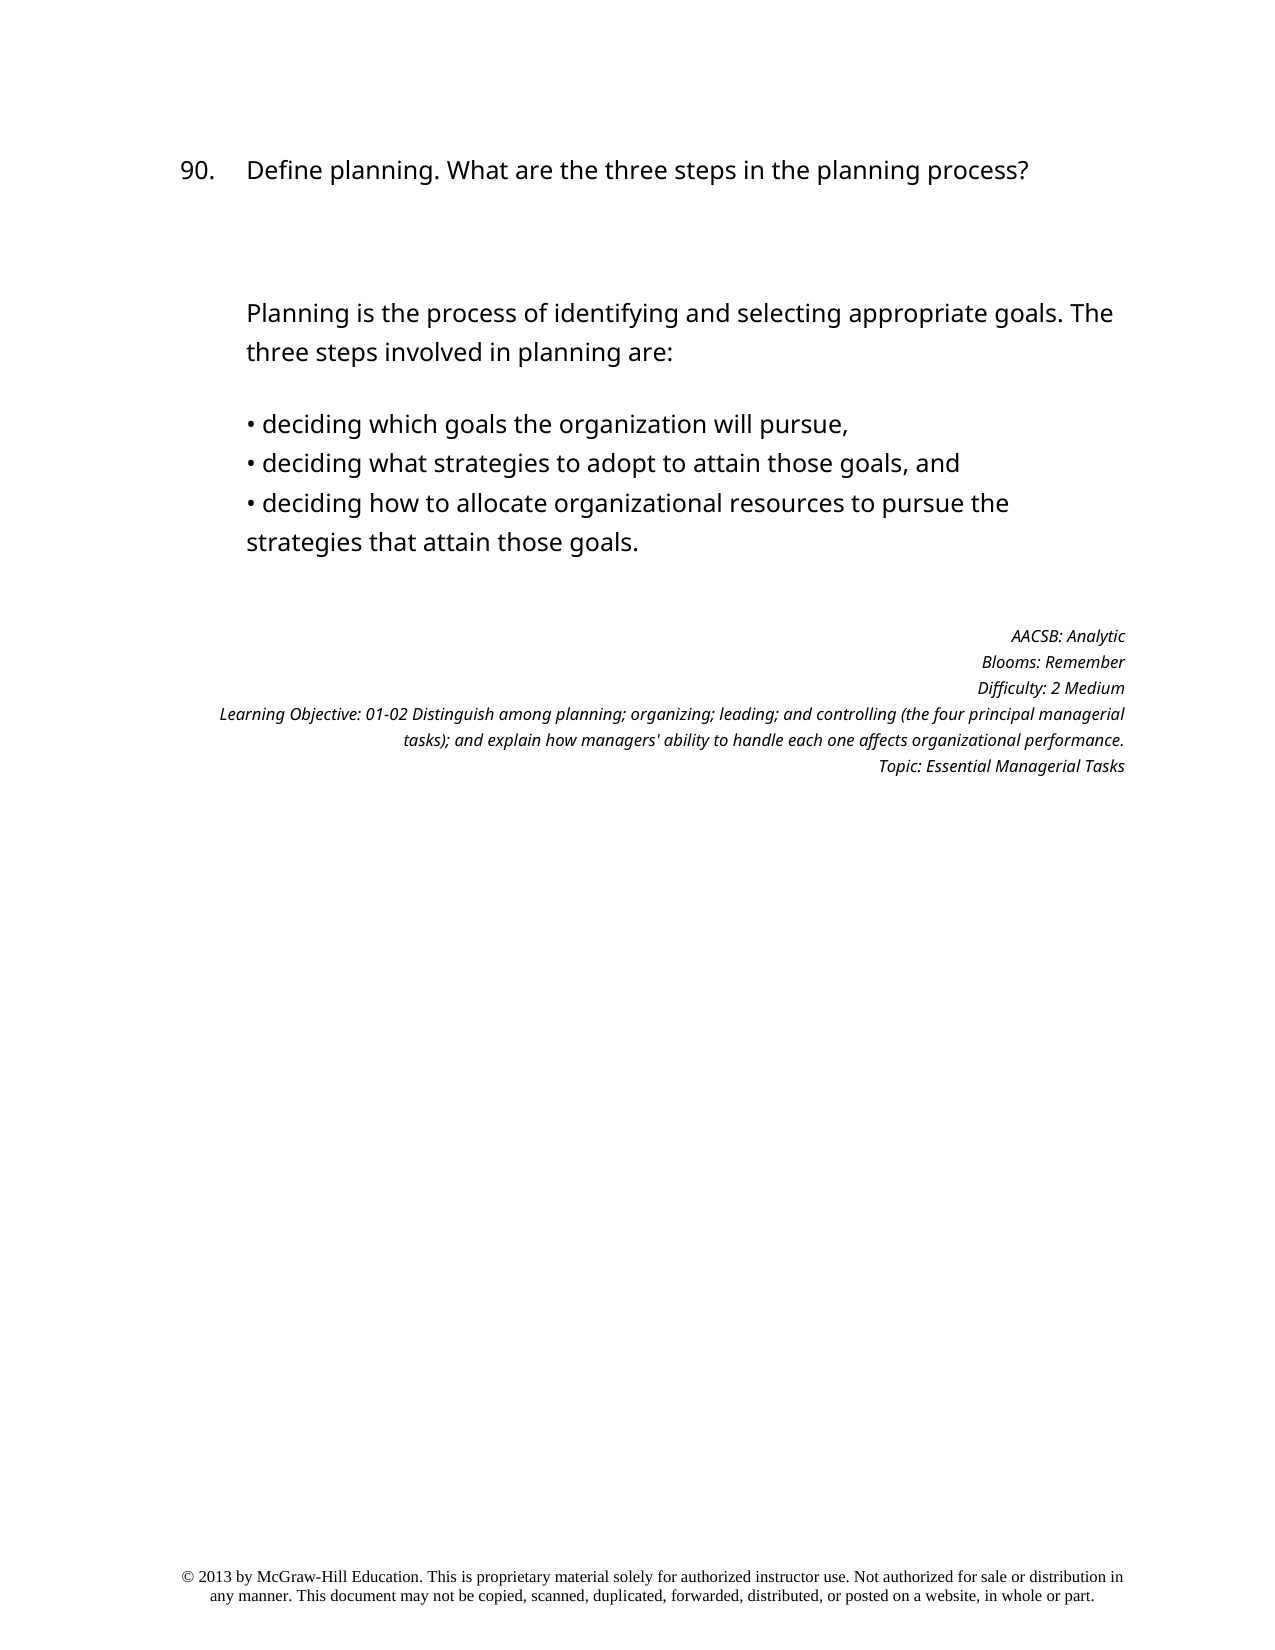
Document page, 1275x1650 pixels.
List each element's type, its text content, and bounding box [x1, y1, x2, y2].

table_header 90. [180, 153, 246, 596]
table_header Define planning. What are the three steps in the planning process? Planning is the process of identifying and selecting appropriate goals. The three steps involved in planning are: • deciding which goals the organization will pursue, • deciding what strategies to adopt to attain those goals, and • deciding how to allocate organizational resources to pursue the strategies that attain those goals. [246, 153, 1125, 596]
table_header AACSB: Analytic Blooms: Remember Difficulty: 2 Medium Learning Objective: 01-02 Distinguish among planning; organizing; leading; and controlling (the four principal managerial tasks); and explain how managers' ability to handle each one affects organizational performance. Topic: Essential Managerial Tasks [180, 625, 1125, 814]
